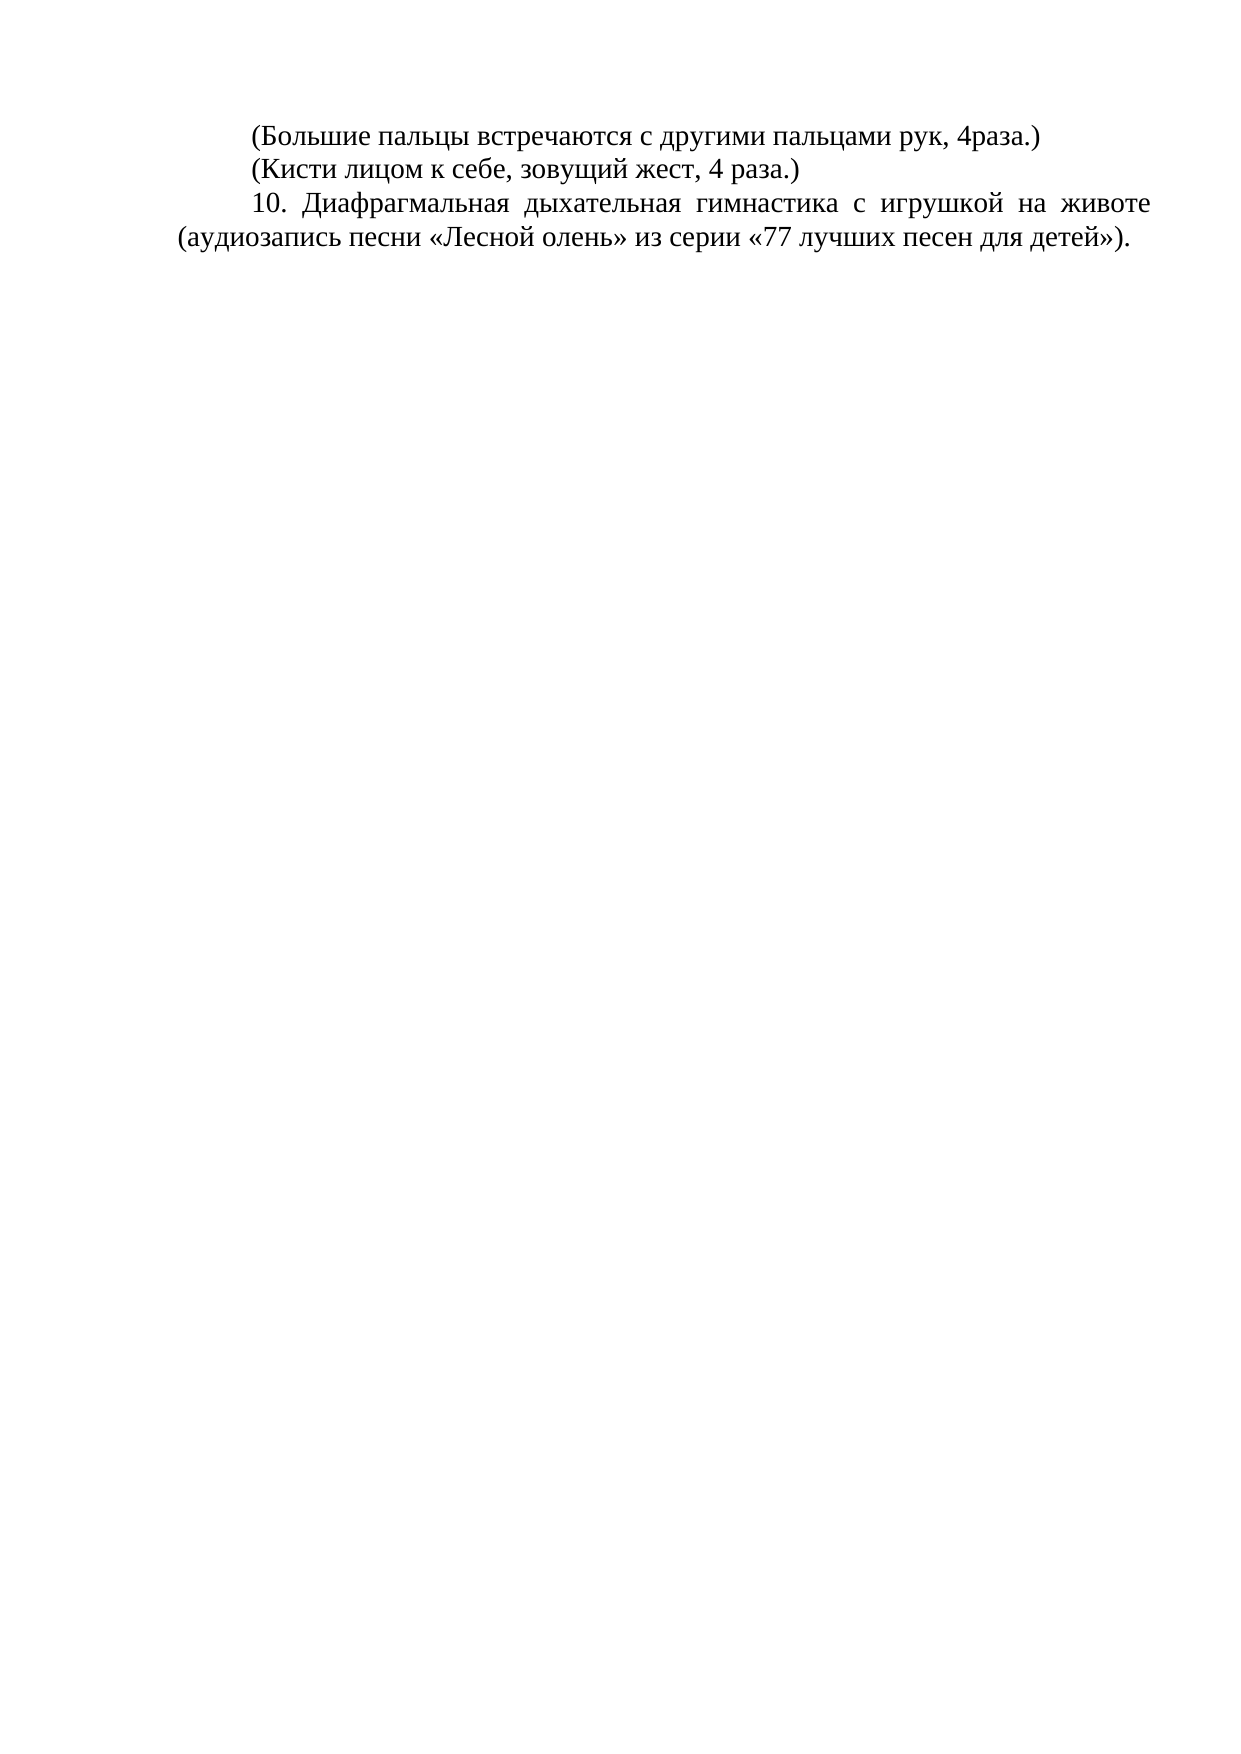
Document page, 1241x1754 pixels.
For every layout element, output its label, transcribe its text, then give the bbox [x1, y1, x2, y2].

text 10. Диафрагмальная дыхательная гимнастика с игрушкой на животе (аудиозапись песни «Лесной олень» из серии «77 лучших песен для детей»). [177, 185, 1152, 252]
text (Кисти лицом к себе, зовущий жест, 4 раза.) [177, 152, 1152, 185]
text (Большие пальцы встречаются с другими пальцами рук, 4раза.) [177, 118, 1152, 152]
